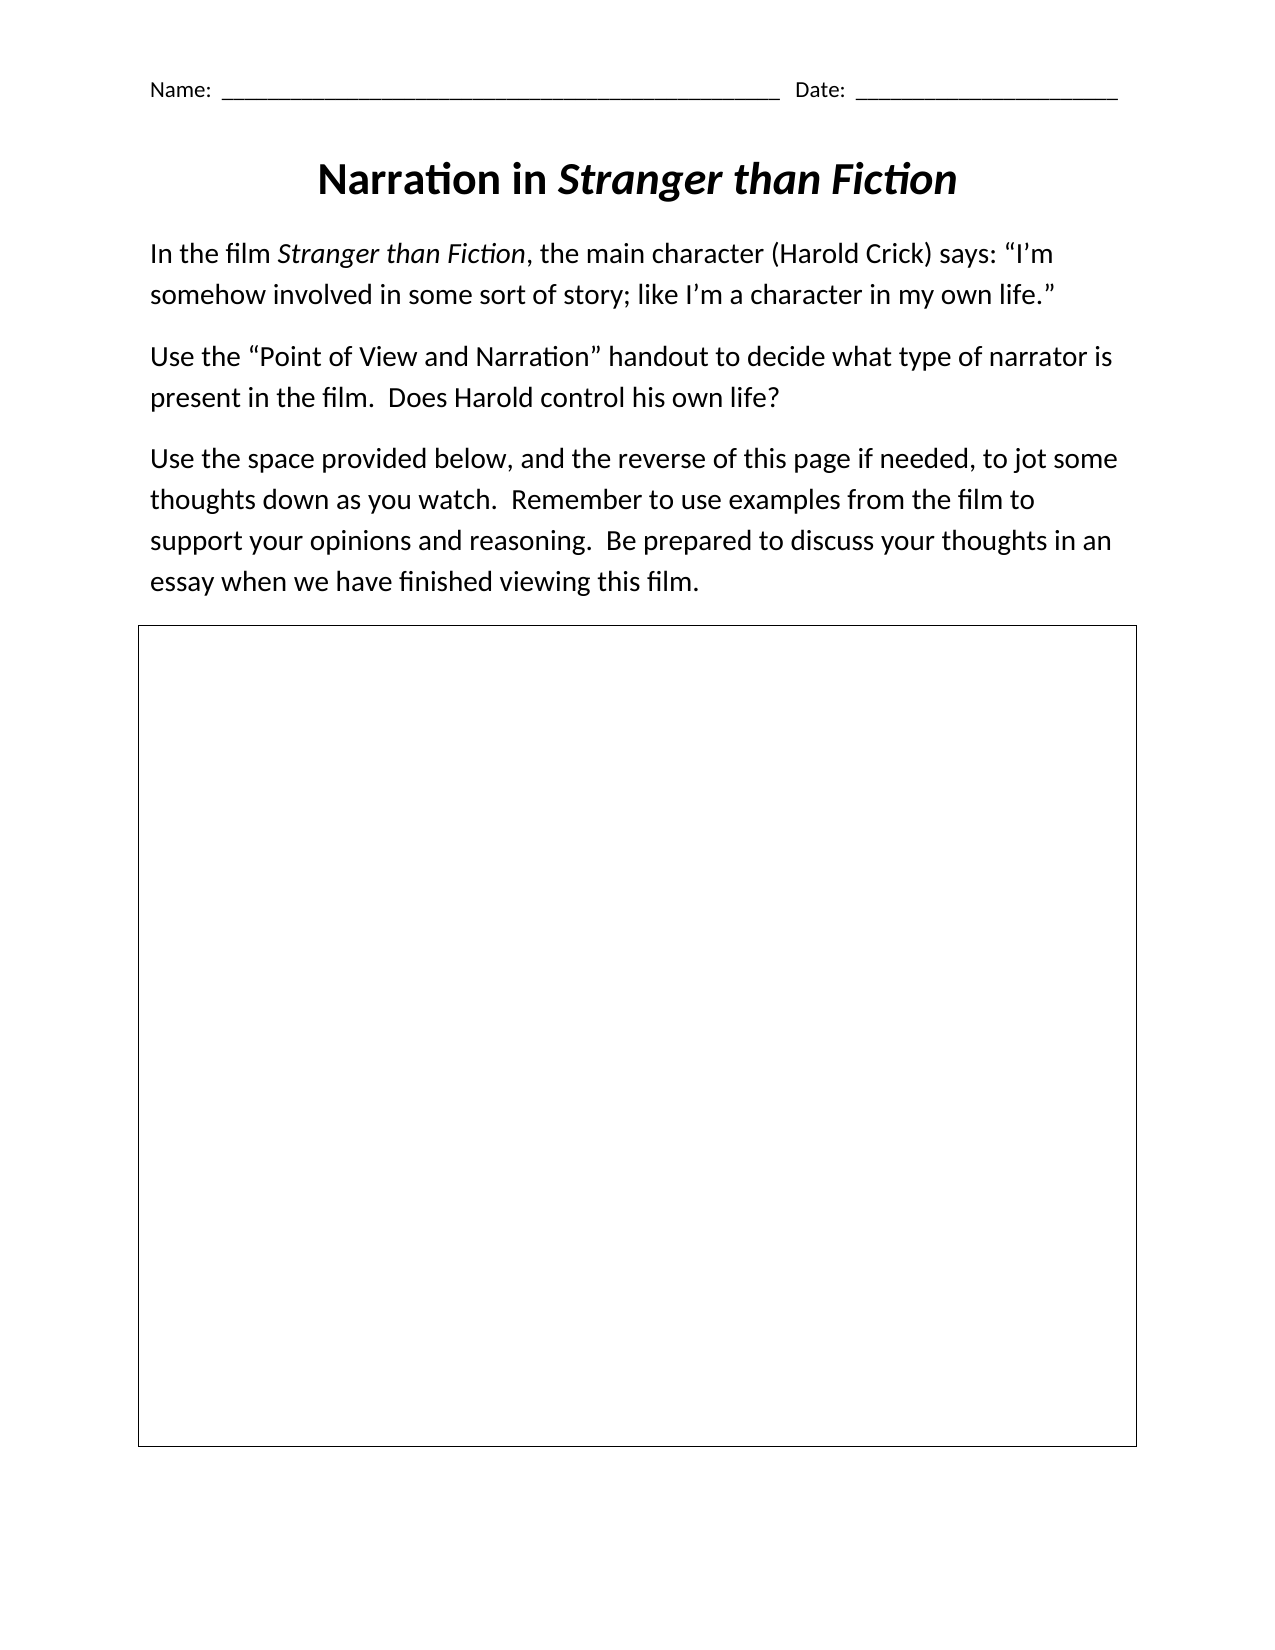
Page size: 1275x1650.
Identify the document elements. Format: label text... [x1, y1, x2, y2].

text In the film Stranger than Fiction, the main character (Harold Crick) says: “I’m somehow involved in some sort of story; like I’m a character in my own life.” [150, 235, 1125, 312]
text Narration in Stranger than Fiction [150, 150, 1125, 206]
table_header [139, 626, 1136, 1446]
text Use the “Point of View and Narration” handout to decide what type of narrator is present in the film. Does Harold control his own life? [150, 338, 1125, 414]
text Use the space provided below, and the reverse of this page if needed, to jot some thoughts down as you watch. Remember to use examples from the film to support your opinions and reasoning. Be prepared to discuss your thoughts in an essay when we have finished viewing this film. [150, 441, 1125, 599]
